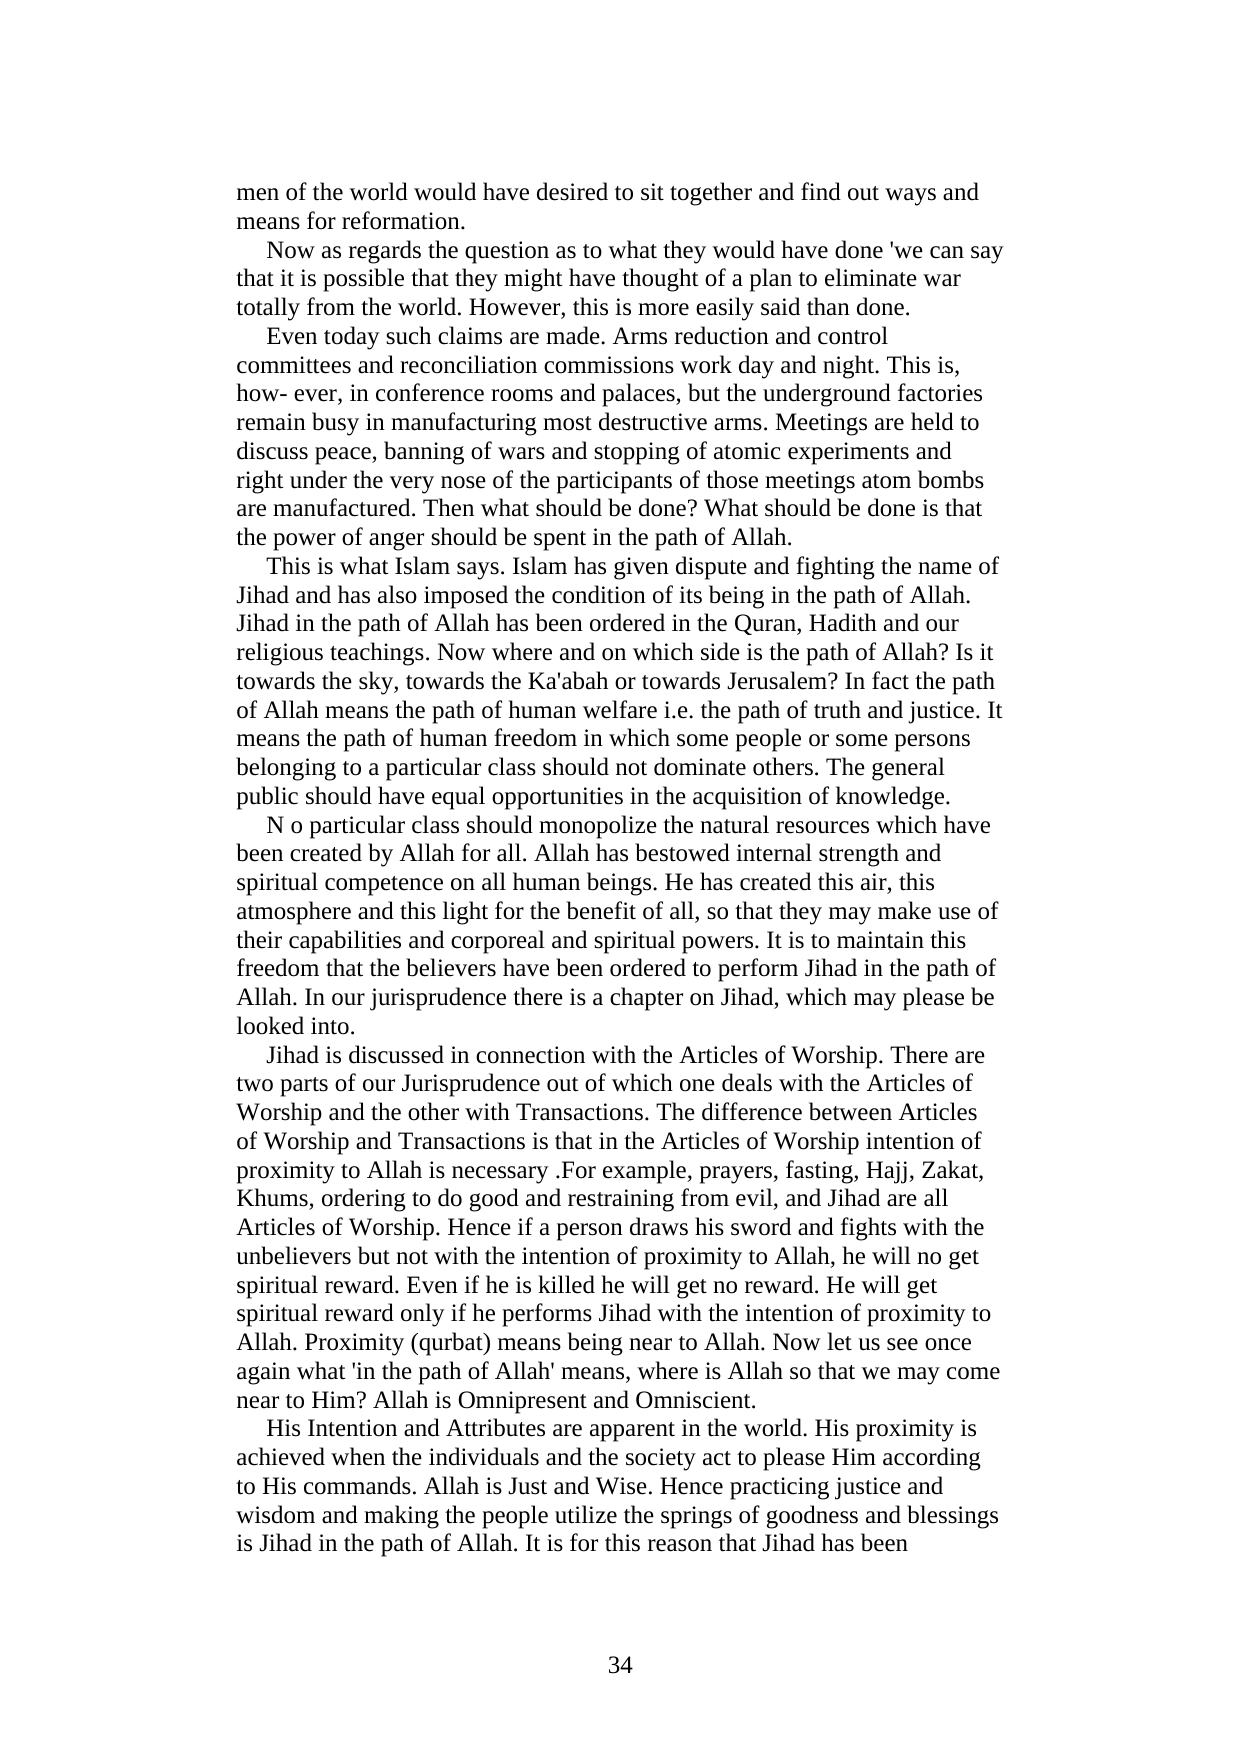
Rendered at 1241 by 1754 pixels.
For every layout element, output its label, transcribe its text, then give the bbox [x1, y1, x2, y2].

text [236, 177, 1004, 235]
text Now as regards the question as to what they would have done 'we can say that it is possible that they might have thought of a plan to eliminate war totally from the world. However, this is more easily said than done. [236, 235, 1004, 321]
text Even today such claims are made. Arms reduction and control committees and reconciliation commissions work day and night. This is, how- ever, in conference rooms and palaces, but the underground factories remain busy in manufacturing most destructive arms. Meetings are held to discuss peace, banning of wars and stopping of atomic experiments and right under the very nose of the participants of those meetings atom bombs are manufactured. Then what should be done? What should be done is that the power of anger should be spent in the path of Allah. [236, 321, 1004, 551]
text Jihad is discussed in connection with the Articles of Worship. There are two parts of our Jurisprudence out of which one deals with the Articles of Worship and the other with Transactions. The difference between Articles of Worship and Transactions is that in the Articles of Worship intention of proximity to Allah is necessary .For example, prayers, fasting, Hajj, Zakat, Khums, ordering to do good and restraining from evil, and Jihad are all Articles of Worship. Hence if a person draws his sword and fights with the unbelievers but not with the intention of proximity to Allah, he will no get spiritual reward. Even if he is killed he will get no reward. He will get spiritual reward only if he performs Jihad with the intention of proximity to Allah. Proximity (qurbat) means being near to Allah. Now let us see once again what 'in the path of Allah' means, where is Allah so that we may come near to Him? Allah is Omnipresent and Omniscient. [236, 1040, 1004, 1413]
text This is what Islam says. Islam has given dispute and fighting the name of Jihad and has also imposed the condition of its being in the path of Allah. Jihad in the path of Allah has been ordered in the Quran, Hadith and our religious teachings. Now where and on which side is the path of Allah? Is it towards the sky, towards the Ka'abah or towards Jerusalem? In fact the path of Allah means the path of human welfare i.e. the path of truth and justice. It means the path of human freedom in which some people or some persons belonging to a particular class should not dominate others. The general public should have equal opportunities in the acquisition of knowledge. [236, 551, 1004, 810]
text N o particular class should monopolize the natural resources which have been created by Allah for all. Allah has bestowed internal strength and spiritual competence on all human beings. He has created this air, this atmosphere and this light for the benefit of all, so that they may make use of their capabilities and corporeal and spiritual powers. It is to maintain this freedom that the believers have been ordered to perform Jihad in the path of Allah. In our jurisprudence there is a chapter on Jihad, which may please be looked into. [236, 810, 1004, 1040]
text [236, 1413, 1004, 1557]
